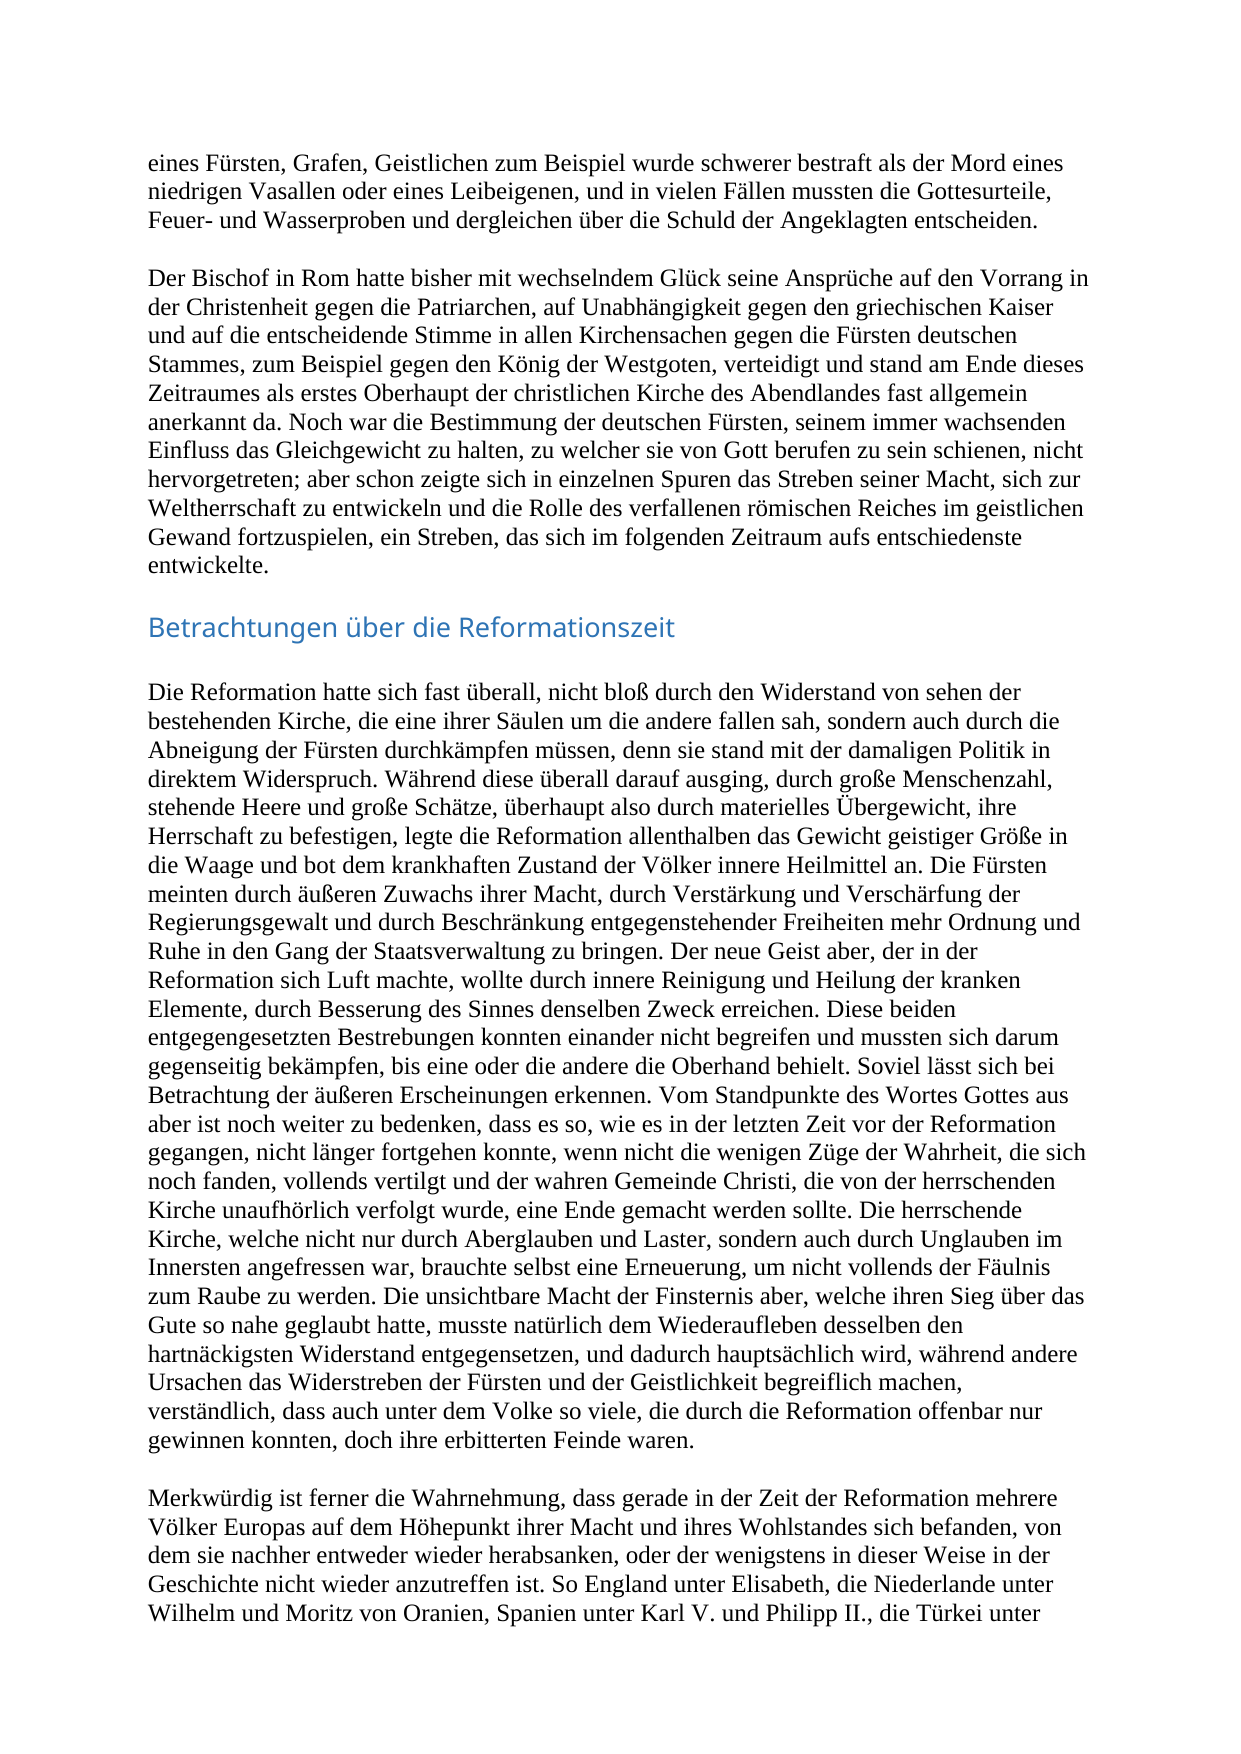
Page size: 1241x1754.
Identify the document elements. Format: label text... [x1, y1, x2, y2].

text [148, 148, 1093, 234]
text Der Bischof in Rom hatte bisher mit wechselndem Glück seine Ansprüche auf den Vorrang in der Christenheit gegen die Patriarchen, auf Unabhängigkeit gegen den griechischen Kaiser und auf die entscheidende Stimme in allen Kirchensachen gegen die Fürsten deutschen Stammes, zum Beispiel gegen den König der Westgoten, verteidigt und stand am Ende dieses Zeitraumes als erstes Oberhaupt der christlichen Kirche des Abendlandes fast allgemein anerkannt da. Noch war die Bestimmung der deutschen Fürsten, seinem immer wachsenden Einfluss das Gleichgewicht zu halten, zu welcher sie von Gott berufen zu sein schienen, nicht hervorgetreten; aber schon zeigte sich in einzelnen Spuren das Streben seiner Macht, sich zur Weltherrschaft zu entwickeln und die Rolle des verfallenen römischen Reiches im geistlichen Gewand fortzuspielen, ein Streben, das sich im folgenden Zeitraum aufs entschiedenste entwickelte. [148, 263, 1093, 579]
text Die Reformation hatte sich fast überall, nicht bloß durch den Widerstand von sehen der bestehenden Kirche, die eine ihrer Säulen um die andere fallen sah, sondern auch durch die Abneigung der Fürsten durchkämpfen müssen, denn sie stand mit der damaligen Politik in direktem Widerspruch. Während diese überall darauf ausging, durch große Menschenzahl, stehende Heere und große Schätze, überhaupt also durch materielles Übergewicht, ihre Herrschaft zu befestigen, legte die Reformation allenthalben das Gewicht geistiger Größe in die Waage und bot dem krankhaften Zustand der Völker innere Heilmittel an. Die Fürsten meinten durch äußeren Zuwachs ihrer Macht, durch Verstärkung und Verschärfung der Regierungsgewalt und durch Beschränkung entgegenstehender Freiheiten mehr Ordnung und Ruhe in den Gang der Staatsverwaltung zu bringen. Der neue Geist aber, der in der Reformation sich Luft machte, wollte durch innere Reinigung und Heilung der kranken Elemente, durch Besserung des Sinnes denselben Zweck erreichen. Diese beiden entgegengesetzten Bestrebungen konnten einander nicht begreifen und mussten sich darum gegenseitig bekämpfen, bis eine oder die andere die Oberhand behielt. Soviel lässt sich bei Betrachtung der äußeren Erscheinungen erkennen. Vom Standpunkte des Wortes Gottes aus aber ist noch weiter zu bedenken, dass es so, wie es in der letzten Zeit vor der Reformation gegangen, nicht länger fortgehen konnte, wenn nicht die wenigen Züge der Wahrheit, die sich noch fanden, vollends vertilgt und der wahren Gemeinde Christi, die von der herrschenden Kirche unaufhörlich verfolgt wurde, eine Ende gemacht werden sollte. Die herrschende Kirche, welche nicht nur durch Aberglauben und Laster, sondern auch durch Unglauben im Innersten angefressen war, brauchte selbst eine Erneuerung, um nicht vollends der Fäulnis zum Raube zu werden. Die unsichtbare Macht der Finsternis aber, welche ihren Sieg über das Gute so nahe geglaubt hatte, musste natürlich dem Wiederaufleben desselben den hartnäckigsten Widerstand entgegensetzen, und dadurch hauptsächlich wird, während andere Ursachen das Widerstreben der Fürsten und der Geistlichkeit begreiflich machen, verständlich, dass auch unter dem Volke so viele, die durch die Reformation offenbar nur gewinnen konnten, doch ihre erbitterten Feinde waren. [148, 677, 1093, 1454]
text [148, 1483, 1093, 1627]
subtitle Betrachtungen über die Reformationszeit [148, 608, 1093, 645]
